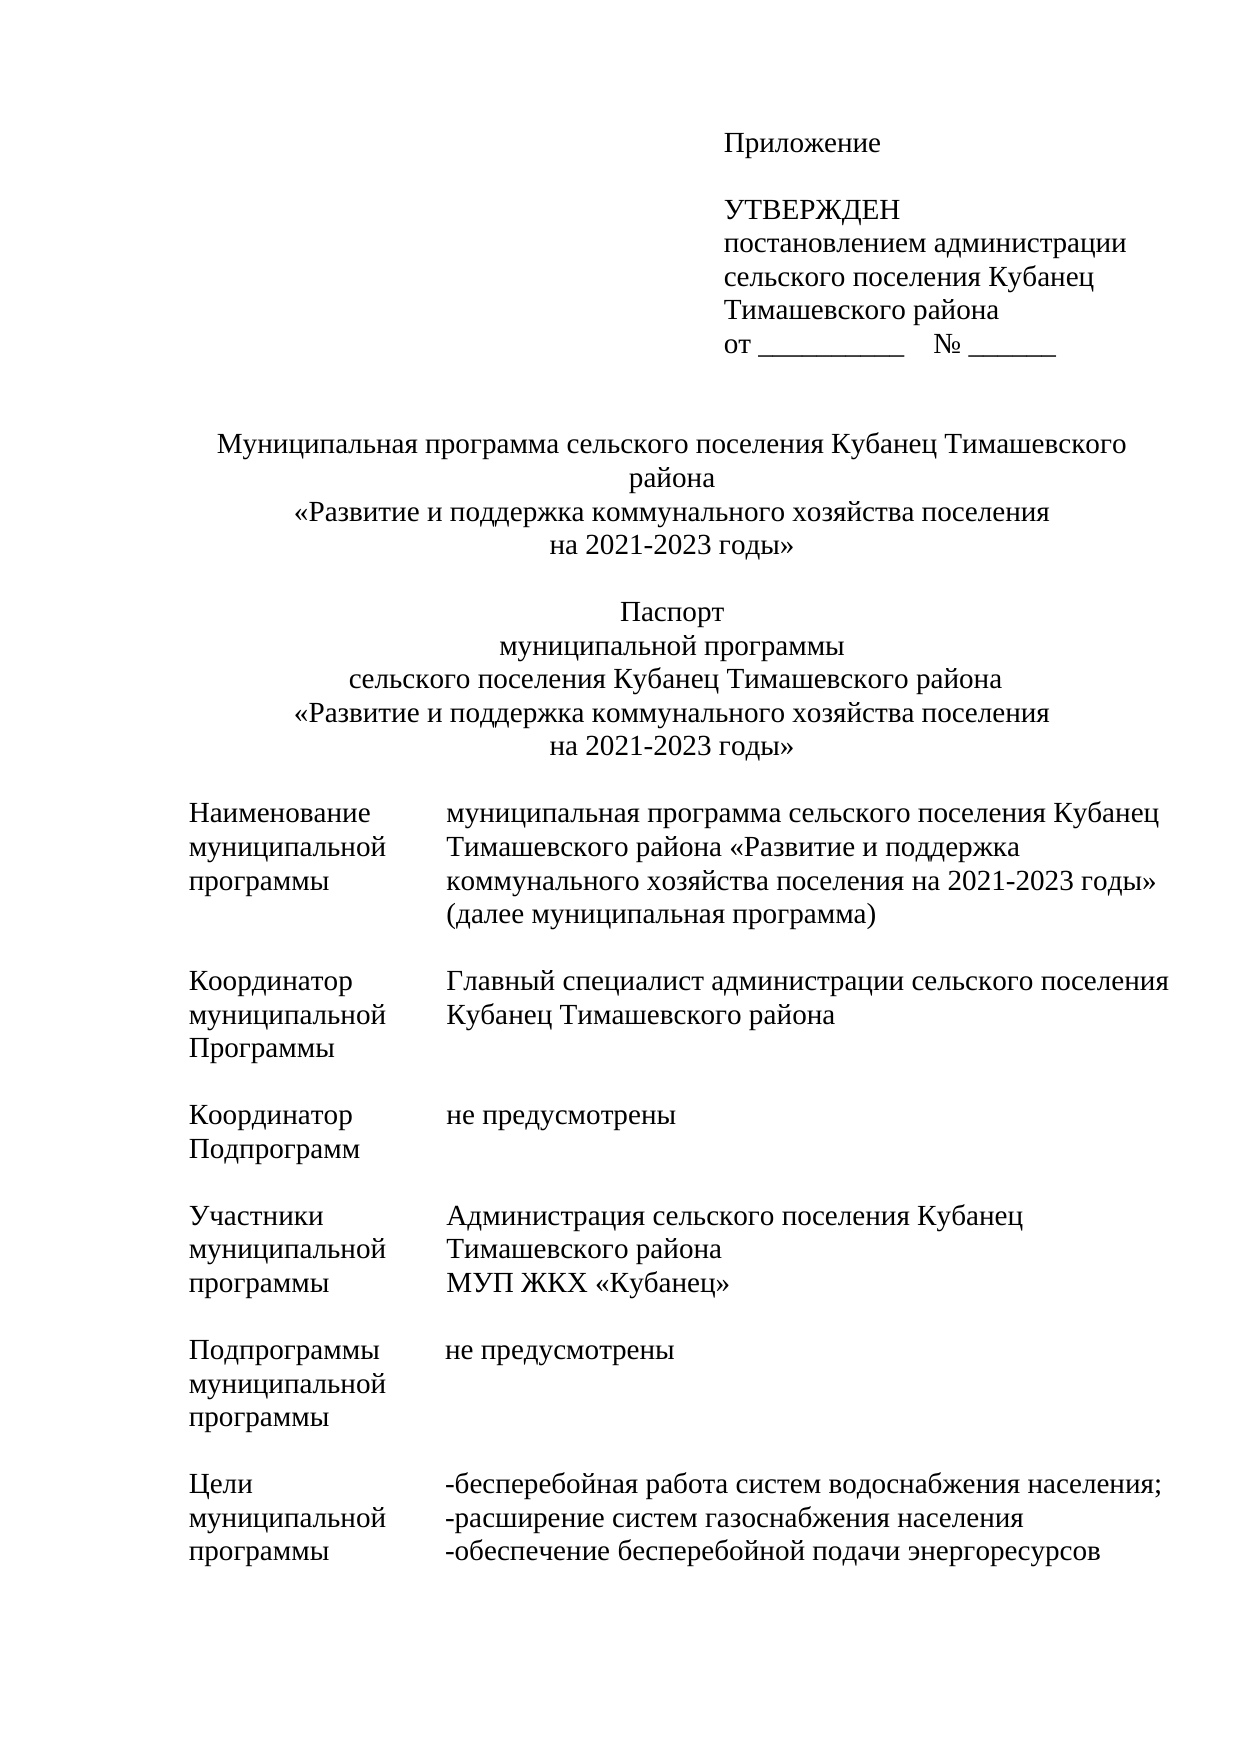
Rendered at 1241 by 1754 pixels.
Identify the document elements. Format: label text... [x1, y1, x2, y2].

table_cell не предусмотрены [435, 1098, 1184, 1198]
table_header Наименование муниципальной программы [177, 796, 435, 963]
text на 2021-2023 годы» [177, 728, 1167, 762]
table_cell -бесперебойная работа систем водоснабжения населения; -расширение систем газоснабжения населения -обеспечение бесперебойной подачи энергоресурсов [434, 1466, 1186, 1634]
table_header муниципальная программа сельского поселения Кубанец Тимашевского района «Развитие и поддержка коммунального хозяйства поселения на 2021-2023 годы» (далее муниципальная программа) [435, 796, 1184, 963]
text «Развитие и поддержка коммунального хозяйства поселения [177, 494, 1167, 527]
text Муниципальная программа сельского поселения Кубанец Тимашевского района [177, 427, 1167, 494]
text от __________ № ______ [723, 326, 1186, 359]
text «Развитие и поддержка коммунального хозяйства поселения [177, 695, 1167, 728]
table_cell Подпрограммы муниципальной программы [177, 1332, 433, 1466]
table_cell Участники муниципальной программы [177, 1198, 435, 1332]
table_cell Цели муниципальной программы [177, 1466, 433, 1634]
table_cell Координатор Подпрограмм [177, 1098, 435, 1198]
text УТВЕРЖДЕН [723, 192, 1186, 225]
text Тимашевского района [723, 292, 1186, 326]
text Паспорт муниципальной программы [177, 594, 1167, 661]
text Приложение [723, 125, 1186, 158]
table_cell Координатор муниципальной Программы [177, 963, 435, 1097]
table_cell не предусмотрены [434, 1332, 1186, 1466]
text на 2021-2023 годы» [177, 527, 1167, 561]
text постановлением администрации [723, 225, 1186, 259]
text сельского поселения Кубанец Тимашевского района [177, 661, 1167, 695]
table_cell Главный специалист администрации сельского поселения Кубанец Тимашевского района [435, 963, 1184, 1097]
table_cell Администрация сельского поселения Кубанец Тимашевского района МУП ЖКХ «Кубанец» [435, 1198, 1184, 1332]
text сельского поселения Кубанец [723, 259, 1186, 292]
